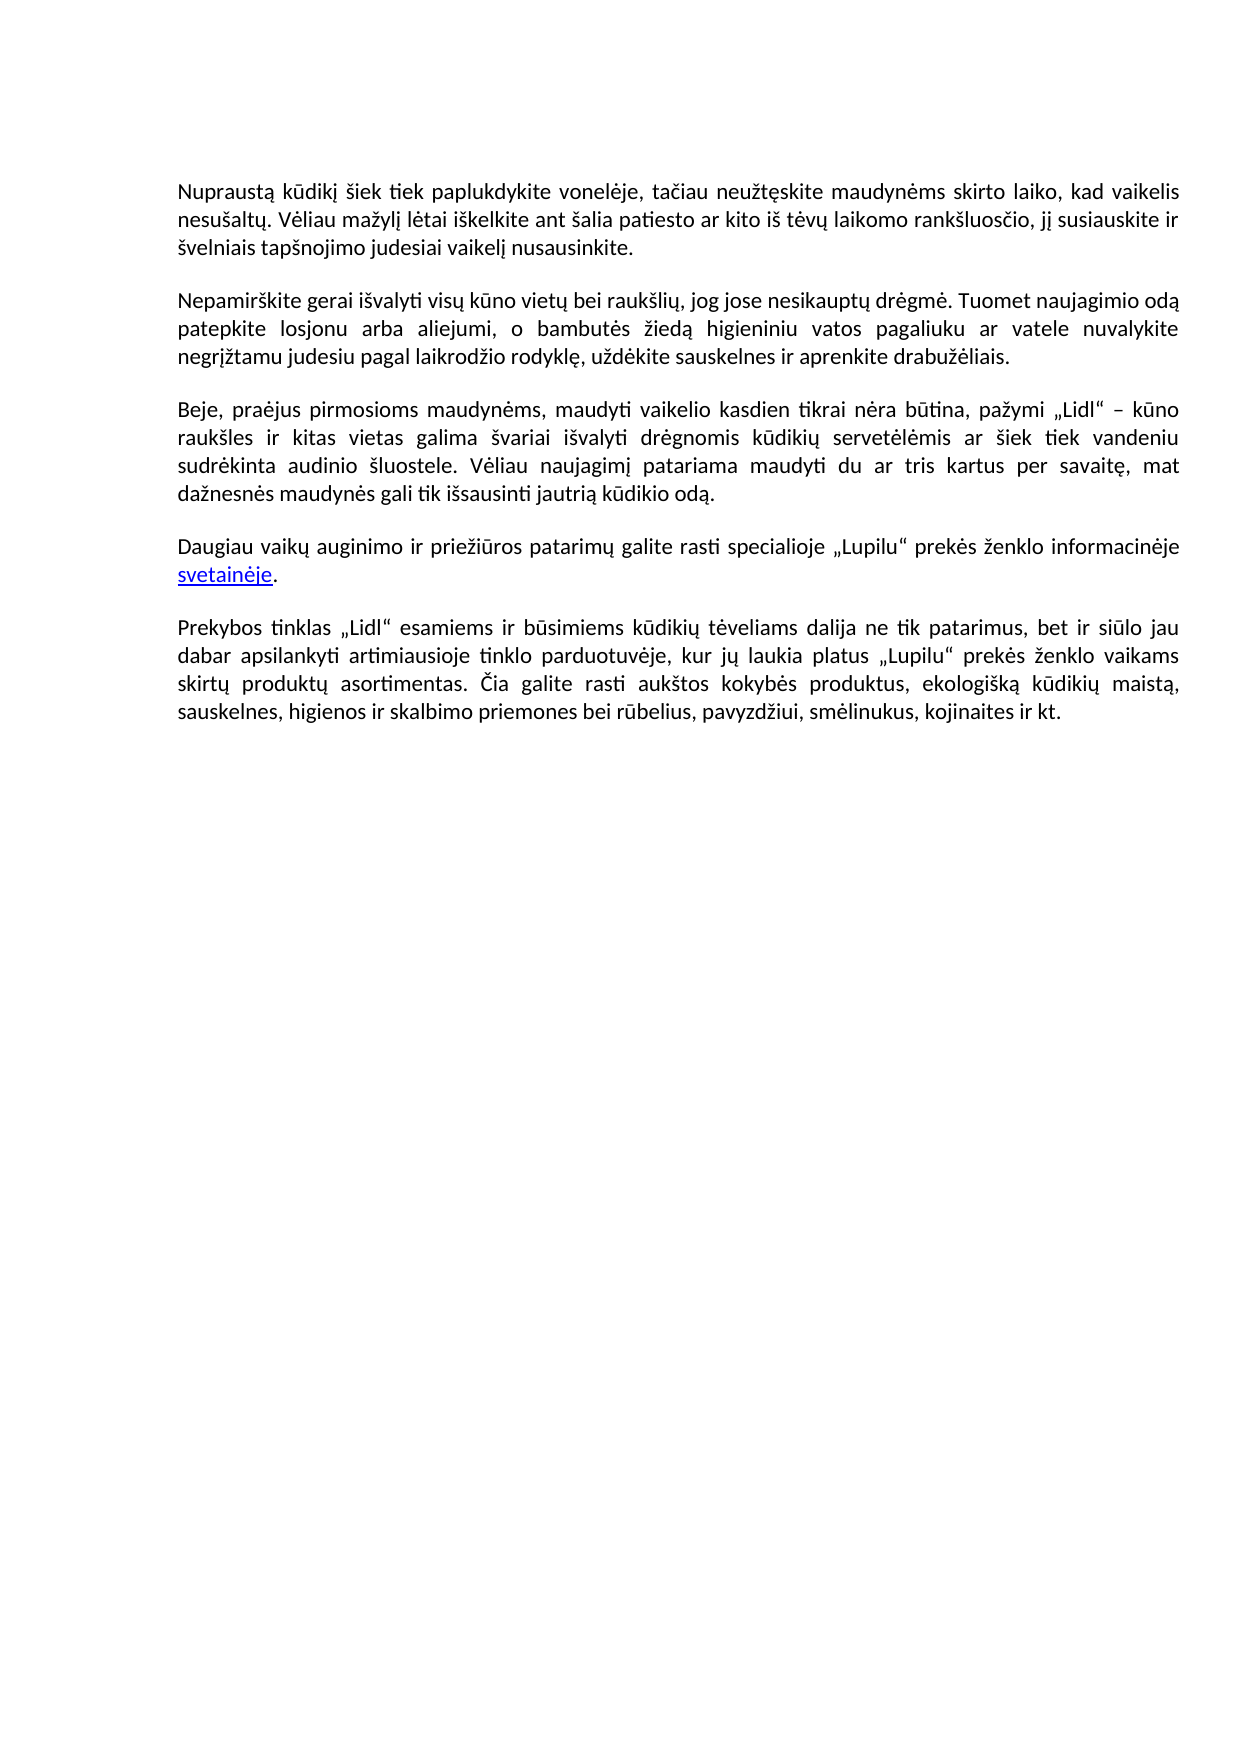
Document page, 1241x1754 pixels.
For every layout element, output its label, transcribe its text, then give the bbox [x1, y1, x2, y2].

text Nepamirškite gerai išvalyti visų kūno vietų bei raukšlių, jog jose nesikauptų drėgmė. Tuomet naujagimio odą patepkite losjonu arba aliejumi, o bambutės žiedą higieniniu vatos pagaliuku ar vatele nuvalykite negrįžtamu judesiu pagal laikrodžio rodyklę, uždėkite sauskelnes ir aprenkite drabužėliais. [177, 286, 1181, 370]
text Daugiau vaikų auginimo ir priežiūros patarimų galite rasti specialioje „Lupilu“ prekės ženklo informacinėje svetainėje. [177, 532, 1181, 588]
text Prekybos tinklas „Lidl“ esamiems ir būsimiems kūdikių tėveliams dalija ne tik patarimus, bet ir siūlo jau dabar apsilankyti artimiausioje tinklo parduotuvėje, kur jų laukia platus „Lupilu“ prekės ženklo vaikams skirtų produktų asortimentas. Čia galite rasti aukštos kokybės produktus, ekologišką kūdikių maistą, sauskelnes, higienos ir skalbimo priemones bei rūbelius, pavyzdžiui, smėlinukus, kojinaites ir kt. [177, 613, 1181, 726]
text Beje, praėjus pirmosioms maudynėms, maudyti vaikelio kasdien tikrai nėra būtina, pažymi „Lidl“ – kūno raukšles ir kitas vietas galima švariai išvalyti drėgnomis kūdikių servetėlėmis ar šiek tiek vandeniu sudrėkinta audinio šluostele. Vėliau naujagimį patariama maudyti du ar tris kartus per savaitę, mat dažnesnės maudynės gali tik išsausinti jautrią kūdikio odą. [177, 395, 1181, 507]
text Nupraustą kūdikį šiek tiek paplukdykite vonelėje, tačiau neužtęskite maudynėms skirto laiko, kad vaikelis nesušaltų. Vėliau mažylį lėtai iškelkite ant šalia patiesto ar kito iš tėvų laikomo rankšluosčio, jį susiauskite ir švelniais tapšnojimo judesiai vaikelį nusausinkite. [177, 177, 1181, 261]
